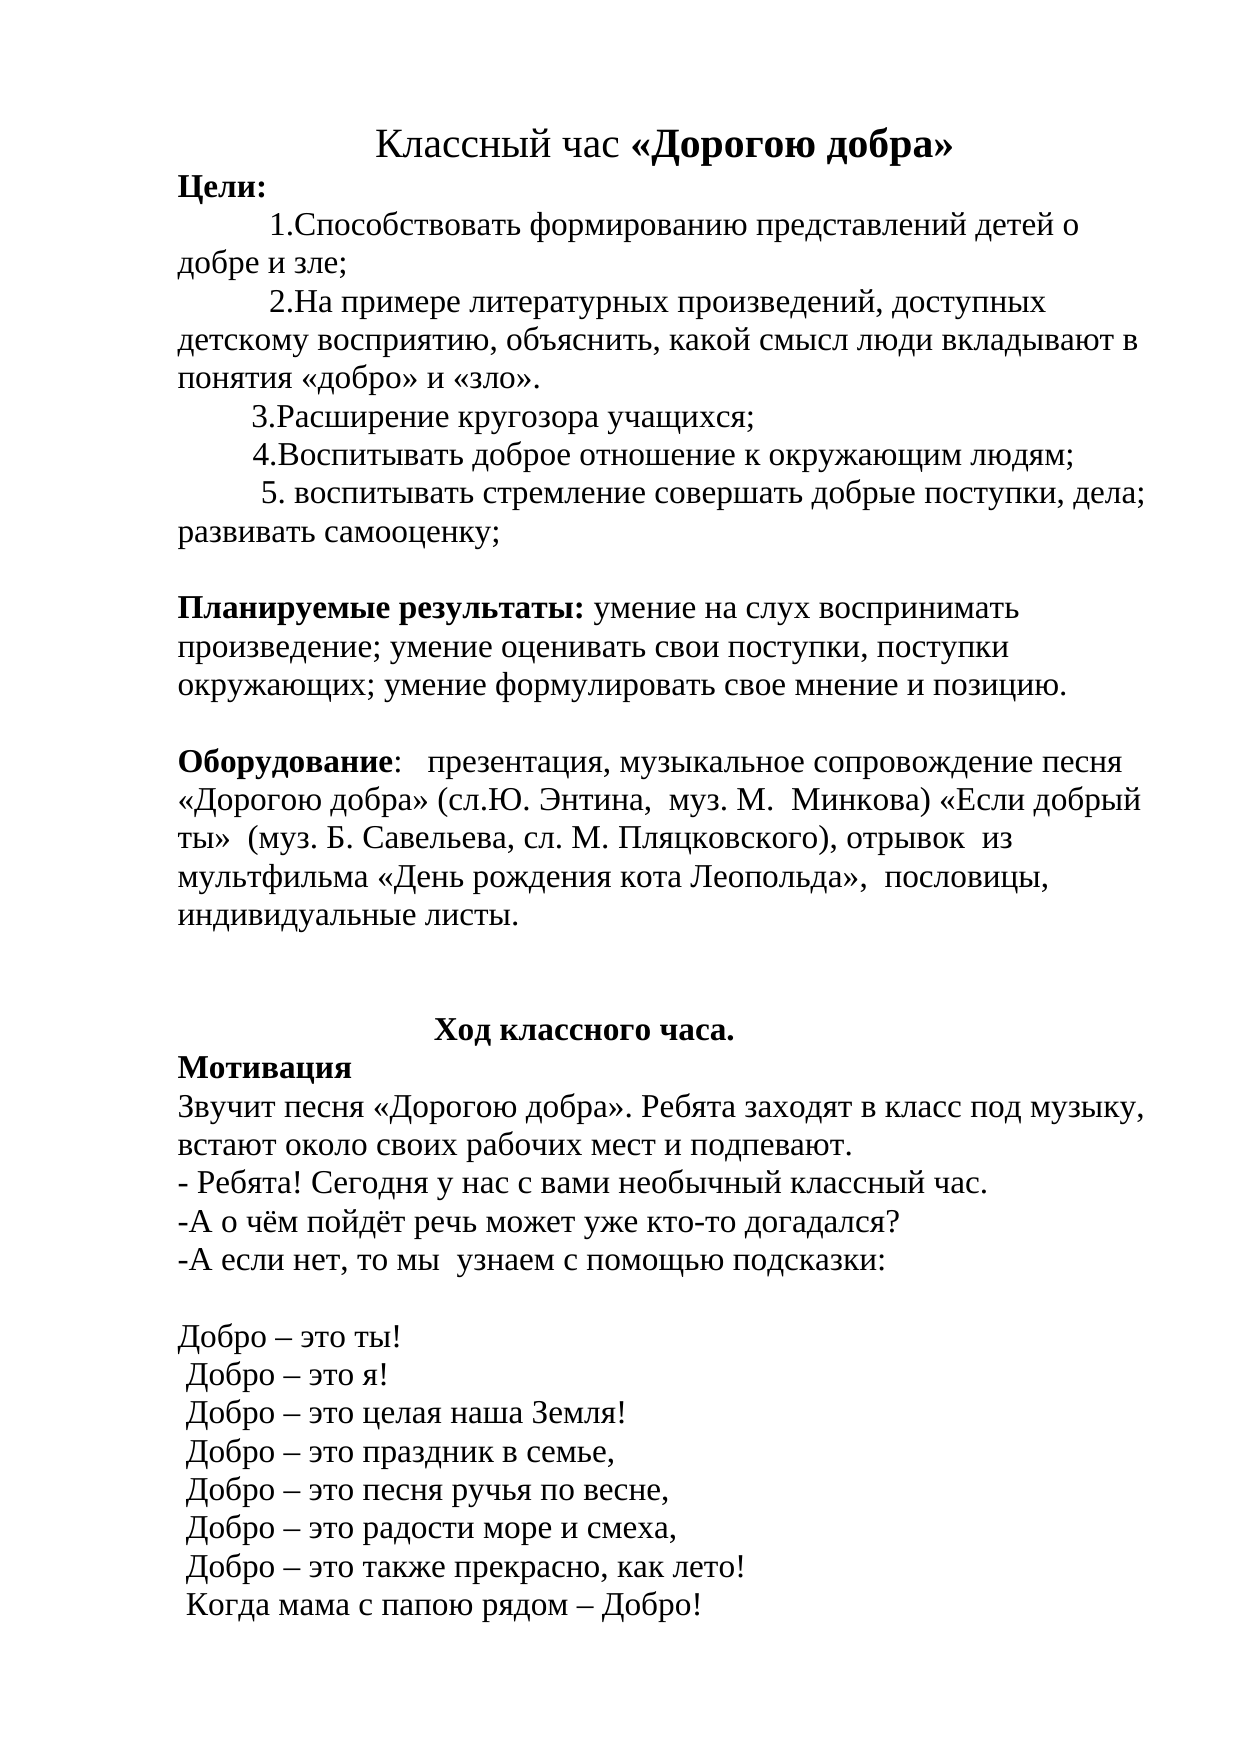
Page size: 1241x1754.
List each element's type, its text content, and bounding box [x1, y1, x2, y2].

text - Ребята! Сегодня у нас с вами необычный классный час. [177, 1163, 1152, 1201]
text Добро – это песня ручья по весне, [177, 1469, 1152, 1508]
text 2.На примере литературных произведений, доступных детскому восприятию, объяснить, какой смысл люди вкладывают в понятия «добро» и «зло». [177, 281, 1152, 396]
text Планируемые результаты: умение на слух воспринимать произведение; умение оценивать свои поступки, поступки окружающих; умение формулировать свое мнение и позицию. [177, 588, 1152, 703]
text Оборудование: презентация, музыкальное сопровождение песня «Дорогою добра» (сл.Ю. Энтина, муз. М. Минкова) «Если добрый ты» (муз. Б. Савельева, сл. М. Пляцковского), отрывок из мультфильма «День рождения кота Леопольда», пословицы, индивидуальные листы. [177, 741, 1152, 933]
text -А если нет, то мы узнаем с помощью подсказки: [177, 1239, 1152, 1278]
text Классный час «Дорогою добра» [177, 118, 1152, 166]
text Ход классного часа. [177, 1009, 1152, 1048]
text 5. воспитывать стремление совершать добрые поступки, дела; развивать самооценку; [177, 473, 1152, 549]
text Когда мама с папою рядом – Добро! [177, 1584, 1152, 1623]
text Звучит песня «Дорогою добра». Ребята заходят в класс под музыку, встают около своих рабочих мест и подпевают. [177, 1086, 1152, 1163]
text 4.Воспитывать доброе отношение к окружающим людям; [177, 434, 1152, 473]
text Мотивация [177, 1048, 1152, 1086]
text Добро – это целая наша Земля! [177, 1393, 1152, 1431]
text Добро – это праздник в семье, [177, 1431, 1152, 1469]
text Добро – это ты! [177, 1316, 1152, 1354]
text Добро – это я! [177, 1354, 1152, 1393]
text Цели: [177, 166, 1152, 204]
text Добро – это радости море и смеха, [177, 1508, 1152, 1546]
text -А о чём пойдёт речь может уже кто-то догадался? [177, 1201, 1152, 1239]
text 3.Расширение кругозора учащихся; [177, 396, 1152, 434]
text Добро – это также прекрасно, как лето! [177, 1546, 1152, 1584]
text 1.Способствовать формированию представлений детей о добре и зле; [177, 204, 1152, 281]
